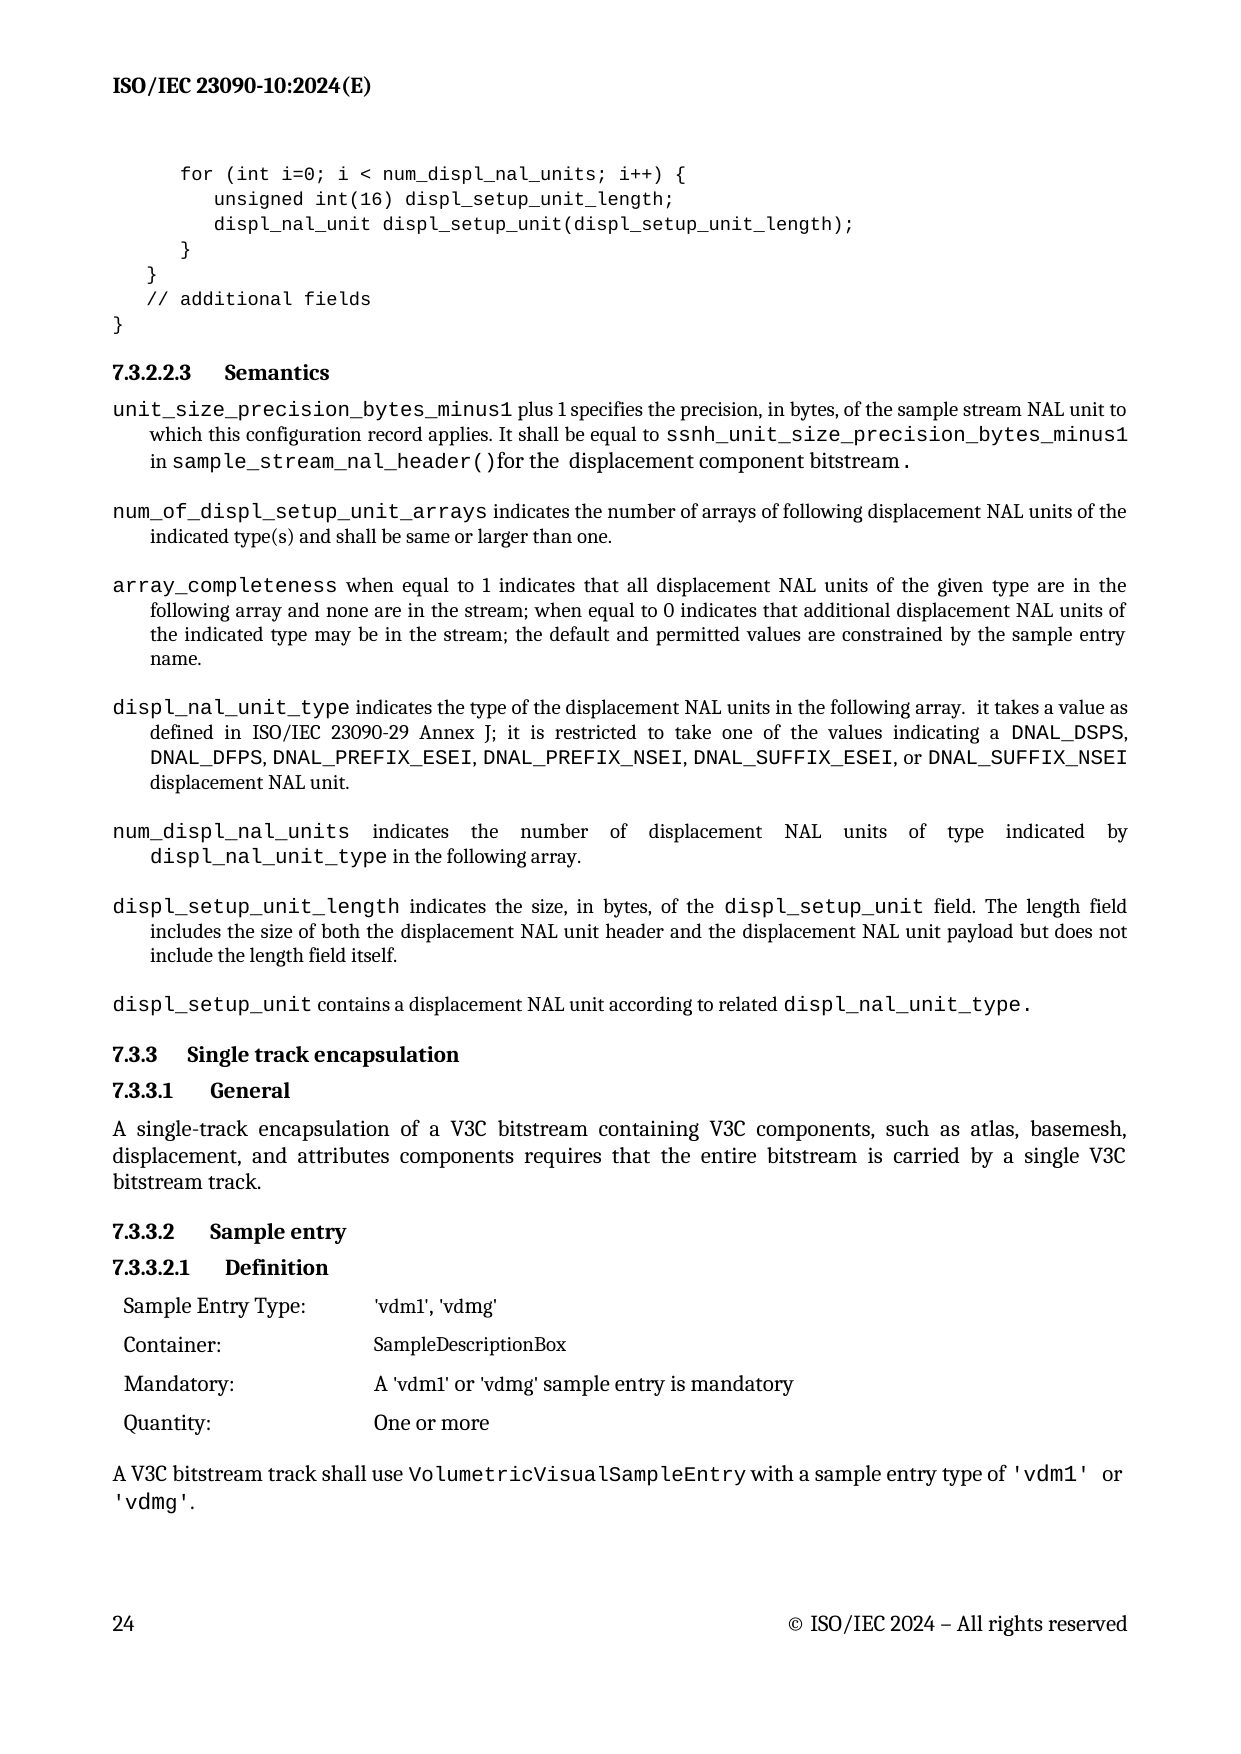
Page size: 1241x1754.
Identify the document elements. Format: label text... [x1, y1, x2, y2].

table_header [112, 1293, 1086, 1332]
text displ_setup_unit contains a displacement NAL unit according to related displ_nal_unit_type. [112, 993, 1128, 1018]
text } [112, 311, 1128, 336]
subtitle Semantics [112, 361, 1128, 385]
subtitle Sample entry [112, 1220, 1128, 1244]
text unsigned int(16) displ_setup_unit_length; [112, 186, 1128, 211]
text array_completeness when equal to 1 indicates that all displacement NAL units of the given type are in the following array and none are in the stream; when equal to 0 indicates that additional displacement NAL units of the indicated type may be in the stream; the default and permitted values are constrained by the sample entry name. [112, 574, 1128, 671]
subtitle General [112, 1079, 1128, 1103]
text num_of_displ_setup_unit_arrays indicates the number of arrays of following displacement NAL units of the indicated type(s) and shall be same or larger than one. [112, 500, 1128, 549]
text displ_setup_unit_length indicates the size, in bytes, of the displ_setup_unit field. The length field includes the size of both the displacement NAL unit header and the displacement NAL unit payload but does not include the length field itself. [112, 895, 1128, 968]
text // additional fields [112, 286, 1128, 311]
text unit_size_precision_bytes_minus1 plus 1 specifies the precision, in bytes, of the sample stream NAL unit to which this configuration record applies. It shall be equal to ssnh_unit_size_precision_bytes_minus1 in sample_stream_nal_header()for the displacement component bitstream. [112, 398, 1128, 475]
text num_displ_nal_units indicates the number of displacement NAL units of type indicated by displ_nal_unit_type in the following array. [112, 819, 1128, 870]
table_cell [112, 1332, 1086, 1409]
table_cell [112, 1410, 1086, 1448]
subtitle Definition [112, 1257, 1128, 1281]
text displ_nal_unit displ_setup_unit(displ_setup_unit_length); [112, 211, 1128, 236]
text A V3C bitstream track shall use VolumetricVisualSampleEntry with a sample entry type of 'vdm1' or 'vdmg'. [112, 1461, 1128, 1516]
text displ_nal_unit_type indicates the type of the displacement NAL units in the following array. it takes a value as defined in ISO/IEC 23090-29 Annex J; it is restricted to take one of the values indicating a DNAL_DSPS, DNAL_DFPS, DNAL_PREFIX_ESEI, DNAL_PREFIX_NSEI, DNAL_SUFFIX_ESEI, or DNAL_SUFFIX_NSEI displacement NAL unit. [112, 696, 1128, 794]
text } [112, 236, 1128, 261]
text for (int i=0; i < num_displ_nal_units; i++) { [112, 161, 1128, 186]
subtitle Single track encapsulation [112, 1043, 1128, 1067]
text } [112, 261, 1128, 286]
text A single-track encapsulation of a V3C bitstream containing V3C components, such as atlas, basemesh, displacement, and attributes components requires that the entire bitstream is carried by a single V3C bitstream track. [112, 1116, 1128, 1195]
